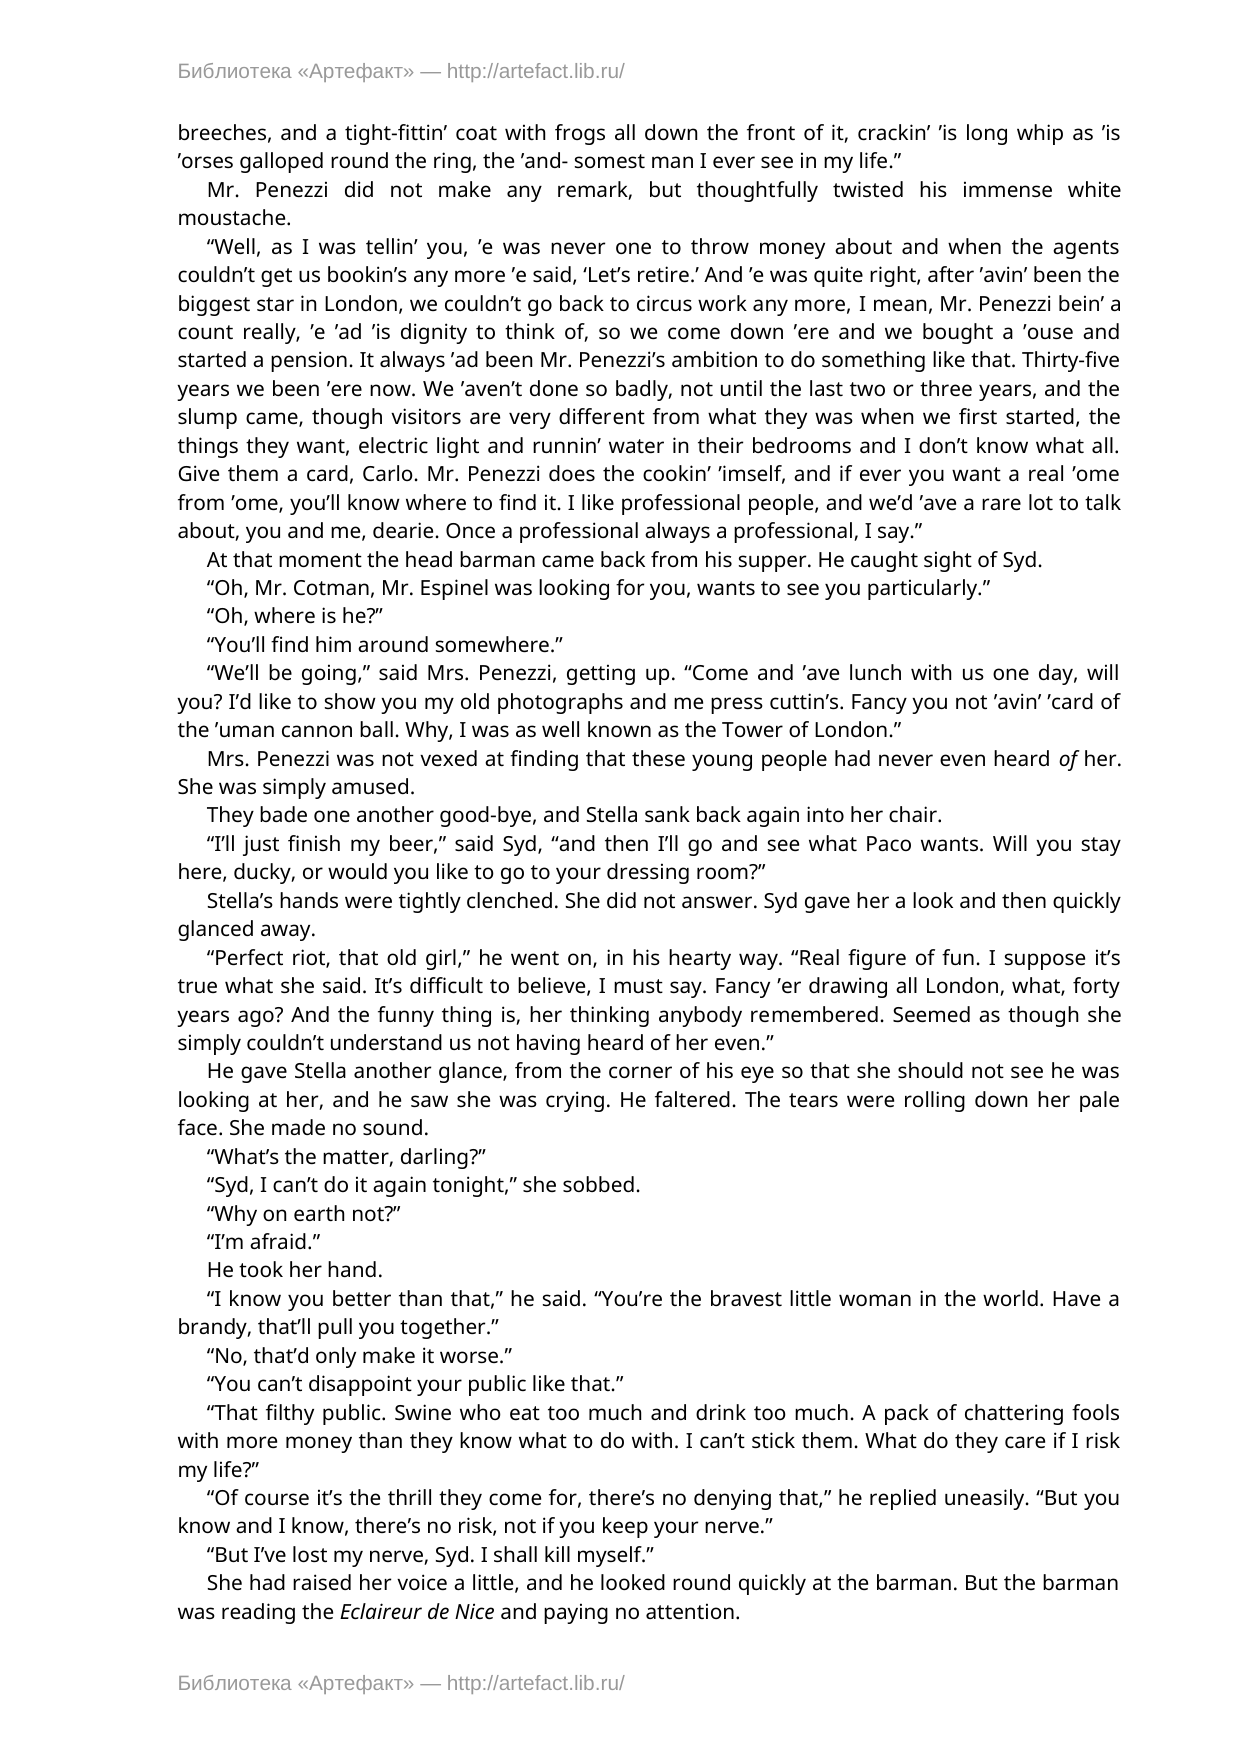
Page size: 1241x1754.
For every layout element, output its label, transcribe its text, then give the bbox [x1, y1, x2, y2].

text “What’s the matter, darling?” [177, 1142, 1122, 1170]
text “Oh, where is he?” [177, 602, 1122, 630]
text “I know you better than that,” he said. “You’re the bravest little woman in the world. Have a brandy, that’ll pull you together.” [177, 1284, 1122, 1341]
text “Well, as I was tellin’ you, ’e was never one to throw money about and when the agents couldn’t get us bookin’s any more ’e said, ‘Let’s retire.’ And ’e was quite right, after ’avin’ been the biggest star in London, we couldn’t go back to circus work any more, I mean, Mr. Penezzi bein’ a count really, ’e ’ad ’is dignity to think of, so we come down ’ere and we bought a ’ouse and started a pension. It always ’ad been Mr. Penezzi’s ambition to do something like that. Thirty-five years we been ’ere now. We ’aven’t done so badly, not until the last two or three years, and the slump came, though visitors are very different from what they was when we first started, the things they want, electric light and runnin’ water in their bedrooms and I don’t know what all. Give them a card, Carlo. Mr. Penezzi does the cookin’ ’imself, and if ever you want a real ’ome from ’ome, you’ll know where to find it. I like professional people, and we’d ’ave a rare lot to talk about, you and me, dearie. Once a professional always a professional, I say.” [177, 232, 1122, 545]
text Mr. Penezzi did not make any remark, but thoughtfully twisted his immense white moustache. [177, 175, 1122, 232]
text “Syd, I can’t do it again tonight,” she sobbed. [177, 1170, 1122, 1199]
text He took her hand. [177, 1256, 1122, 1284]
text “Perfect riot, that old girl,” he went on, in his hearty way. “Real figure of fun. I suppose it’s true what she said. It’s difficult to believe, I must say. Fancy ’er drawing all London, what, forty years ago? And the funny thing is, her thinking anybody remembered. Seemed as though she simply couldn’t understand us not having heard of her even.” [177, 943, 1122, 1057]
text “Why on earth not?” [177, 1199, 1122, 1227]
text He gave Stella another glance, from the corner of his eye so that she should not see he was looking at her, and he saw she was crying. He faltered. The tears were rolling down her pale face. She made no sound. [177, 1057, 1122, 1142]
text “You’ll find him around somewhere.” [177, 630, 1122, 658]
text “You can’t disappoint your public like that.” [177, 1369, 1122, 1398]
text At that moment the head barman came back from his supper. He caught sight of Syd. [177, 545, 1122, 573]
text “We’ll be going,” said Mrs. Penezzi, getting up. “Come and ’ave lunch with us one day, will you? I’d like to show you my old photographs and me press cuttin’s. Fancy you not ’avin’ ’card of the ’uman cannon ball. Why, I was as well known as the Tower of London.” [177, 658, 1122, 744]
text “No, that’d only make it worse.” [177, 1341, 1122, 1369]
text “Oh, Mr. Cotman, Mr. Espinel was looking for you, wants to see you particularly.” [177, 573, 1122, 602]
text Mrs. Penezzi was not vexed at finding that these young people had never even heard of her. She was simply amused. [177, 744, 1122, 801]
text Stella’s hands were tightly clenched. She did not answer. Syd gave her a look and then quickly glanced away. [177, 886, 1122, 943]
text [177, 118, 1122, 175]
text “I’m afraid.” [177, 1227, 1122, 1256]
text “Of course it’s the thrill they come for, there’s no denying that,” he replied uneasily. “But you know and I know, there’s no risk, not if you keep your nerve.” [177, 1483, 1122, 1540]
text “But I’ve lost my nerve, Syd. I shall kill myself.” [177, 1540, 1122, 1568]
text They bade one another good-bye, and Stella sank back again into her chair. [177, 801, 1122, 829]
text She had raised her voice a little, and he looked round quickly at the barman. But the barman was reading the Eclaireur de Nice and paying no attention. [177, 1568, 1122, 1625]
text “That filthy public. Swine who eat too much and drink too much. A pack of chattering fools with more money than they know what to do with. I can’t stick them. What do they care if I risk my life?” [177, 1398, 1122, 1483]
text “I’ll just finish my beer,” said Syd, “and then I’ll go and see what Paco wants. Will you stay here, ducky, or would you like to go to your dressing room?” [177, 829, 1122, 886]
